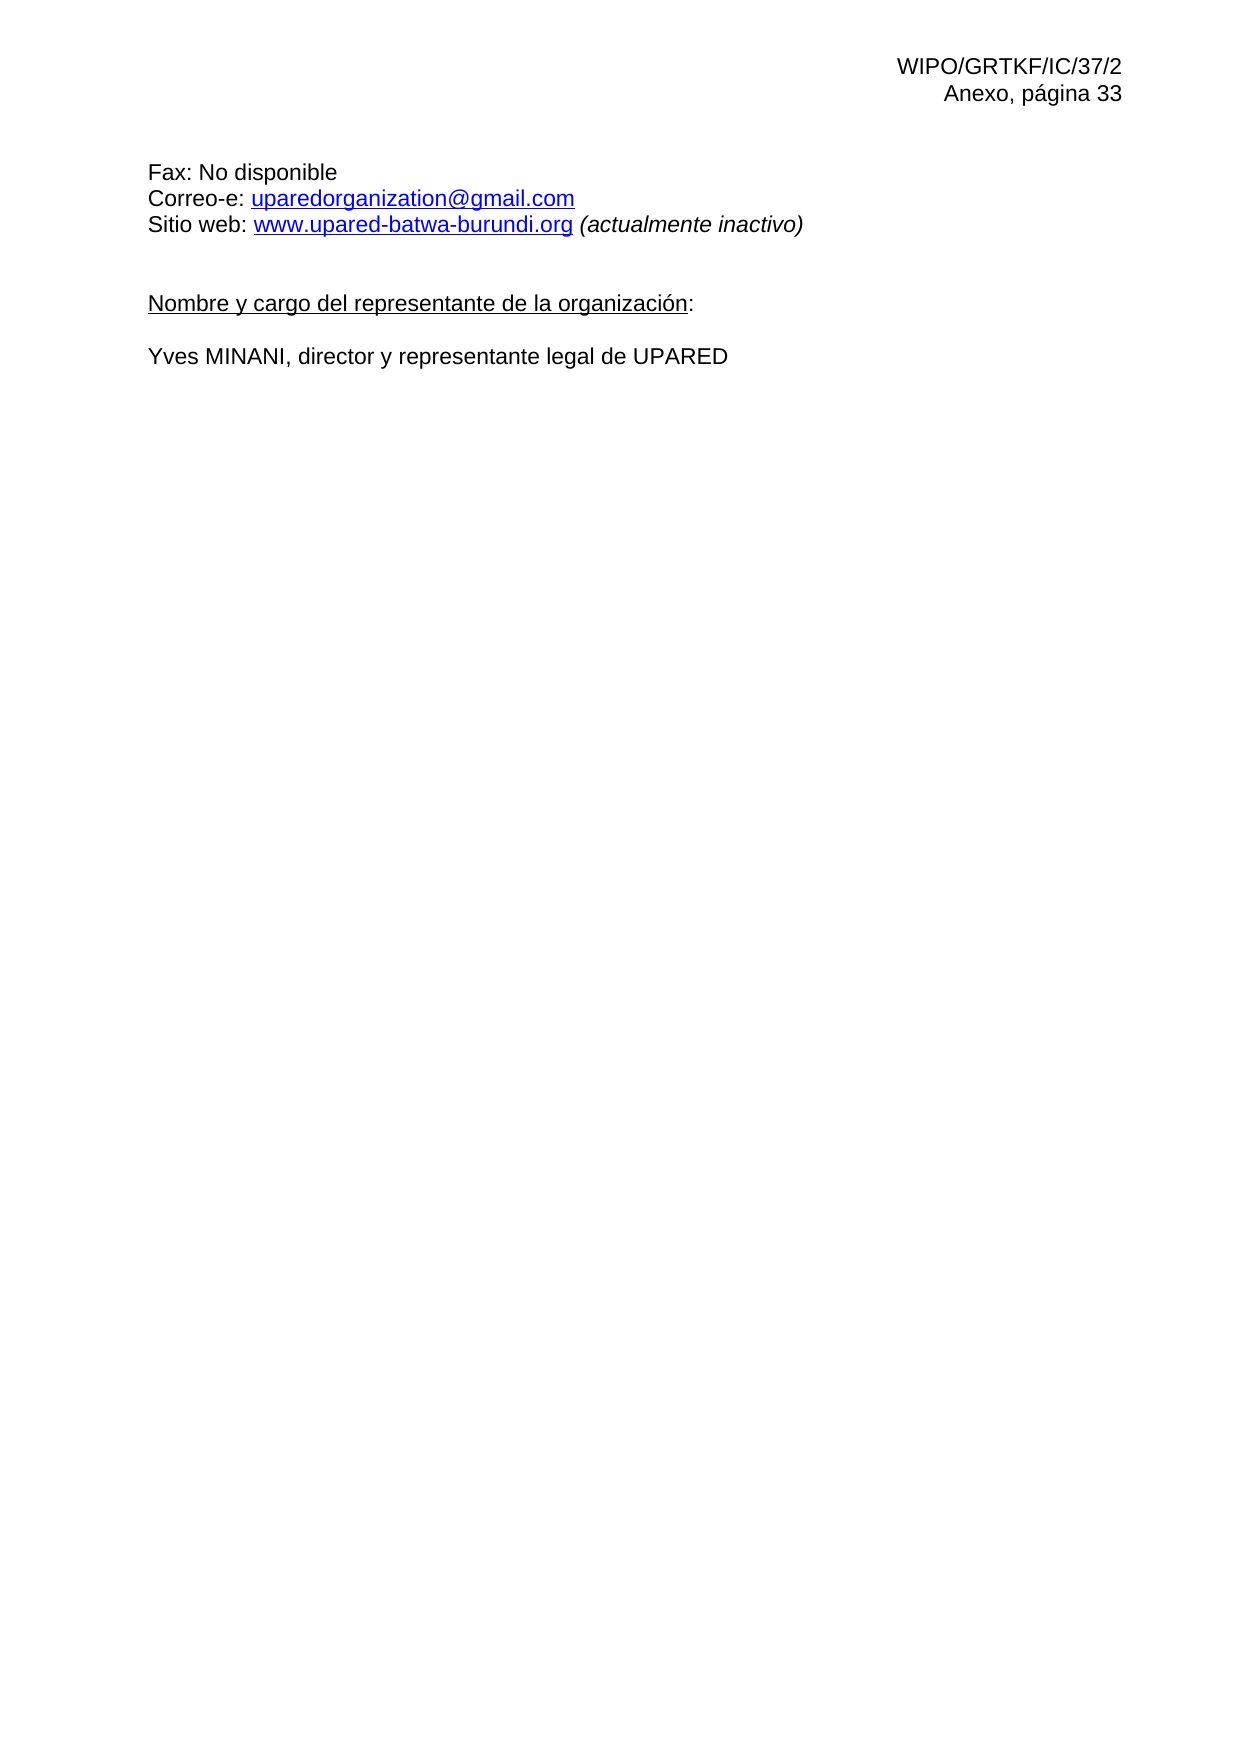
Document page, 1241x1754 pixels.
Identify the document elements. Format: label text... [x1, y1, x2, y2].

text Correo-e: uparedorganization@gmail.com [148, 185, 1122, 211]
text Fax: No disponible [148, 158, 1122, 185]
text Nombre y cargo del representante de la organización: [148, 290, 1122, 317]
text Yves MINANI, director y representante legal de UPARED [148, 343, 1122, 369]
text Sitio web: www.upared-batwa-burundi.org (actualmente inactivo) [148, 211, 1122, 238]
